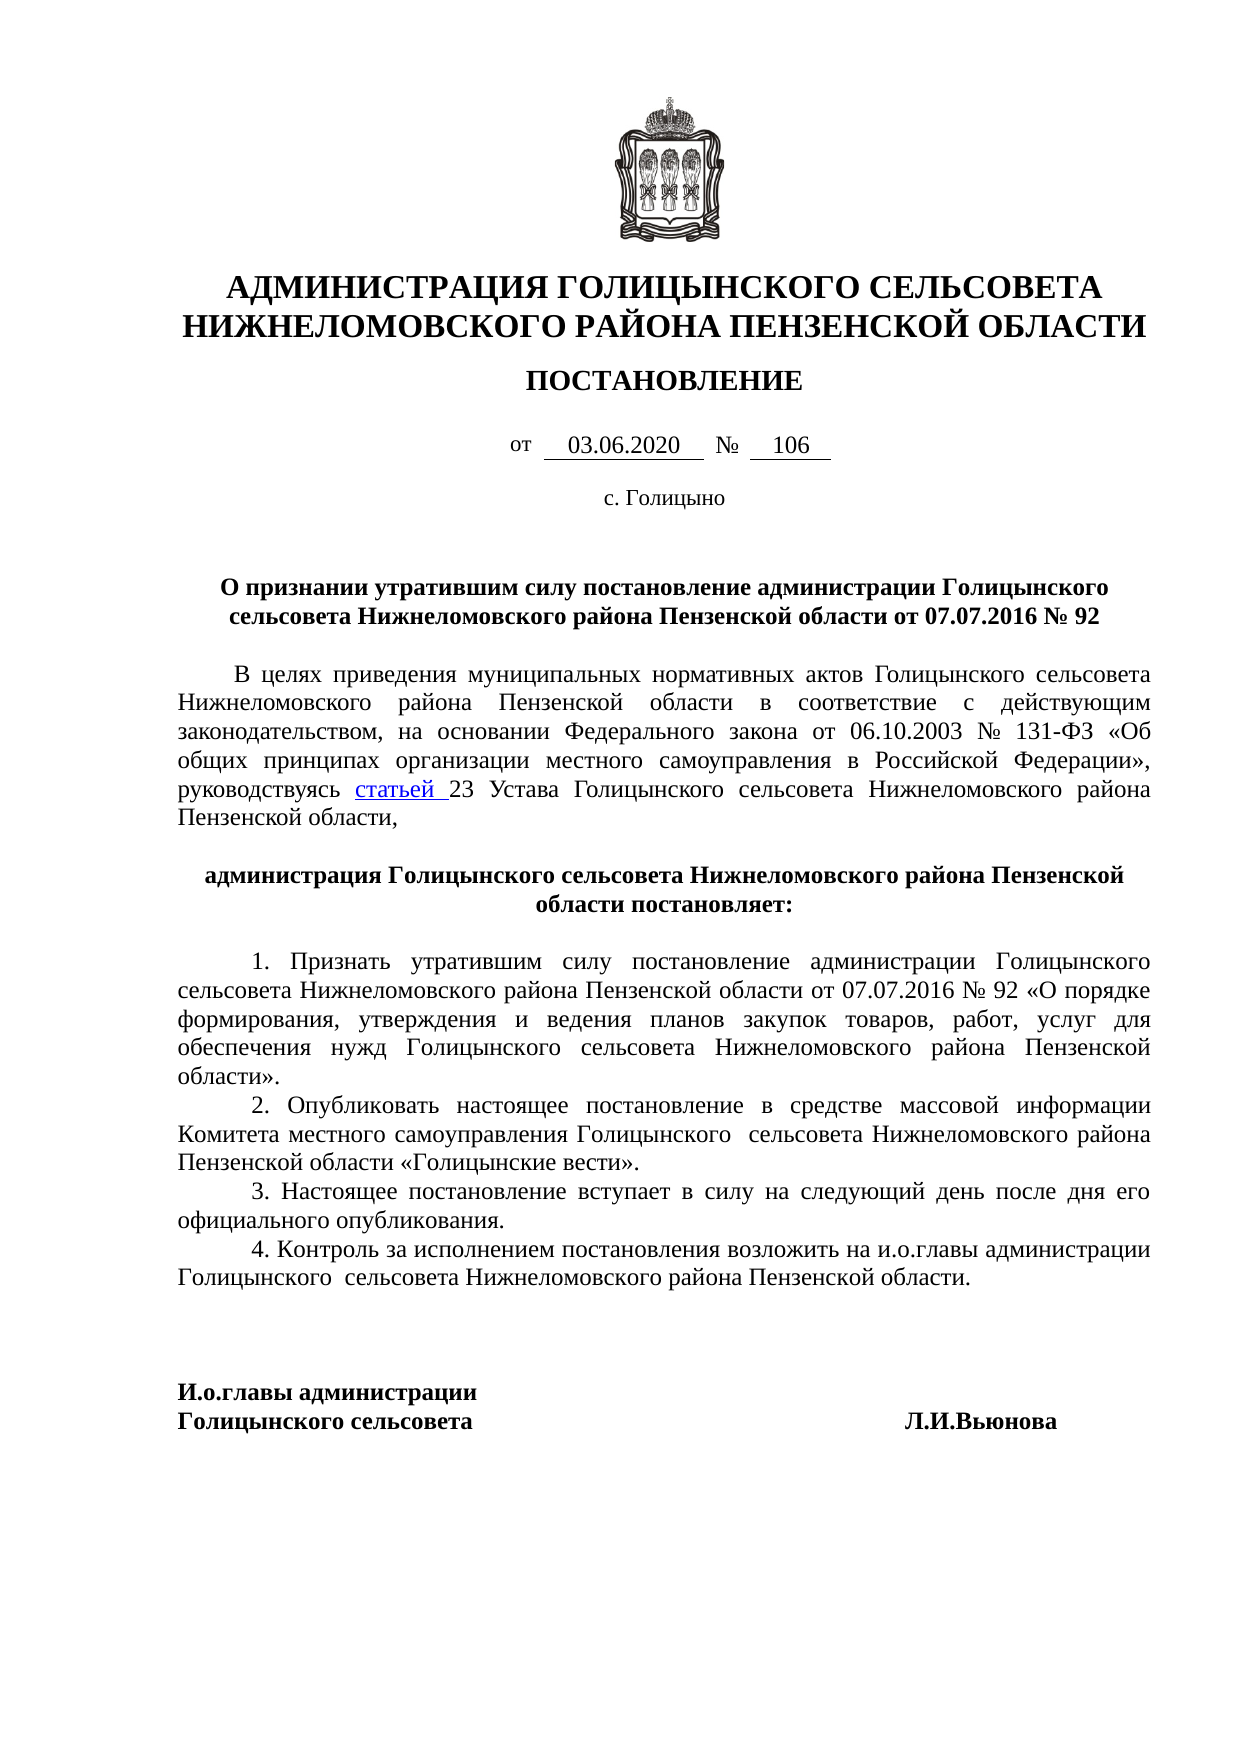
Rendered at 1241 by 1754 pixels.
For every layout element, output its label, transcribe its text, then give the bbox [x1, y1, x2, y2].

table_header 03.06.2020 [544, 430, 704, 459]
text 4. Контроль за исполнением постановления возложить на и.о.главы администрации Голицынского сельсовета Нижнеломовского района Пензенской области. [177, 1234, 1152, 1291]
picture [614, 97, 725, 242]
table_header 106 [750, 430, 831, 459]
table_header от [498, 430, 544, 459]
text 1. Признать утратившим силу постановление администрации Голицынского сельсовета Нижнеломовского района Пензенской области от 07.07.2016 № 92 «О порядке формирования, утверждения и ведения планов закупок товаров, работ, услуг для обеспечения нужд Голицынского сельсовета Нижнеломовского района Пензенской области». [177, 946, 1152, 1090]
text И.о.главы администрации [177, 1377, 1152, 1406]
text АДМИНИСТРАЦИЯ ГОЛИЦЫНСКОГО СЕЛЬСОВЕТА [177, 267, 1152, 306]
text 2. Опубликовать настоящее постановление в средстве массовой информации Комитета местного самоуправления Голицынского сельсовета Нижнеломовского района Пензенской области «Голицынские вести». [177, 1090, 1152, 1176]
table_cell с. Голицыно [498, 459, 831, 511]
text НИЖНЕЛОМОВСКОГО РАЙОНА ПЕНЗЕНСКОЙ ОБЛАСТИ [177, 306, 1152, 344]
text О признании утратившим силу постановление администрации Голицынского сельсовета Нижнеломовского района Пензенской области от 07.07.2016 № 92 [177, 572, 1152, 629]
text В целях приведения муниципальных нормативных актов Голицынского сельсовета Нижнеломовского района Пензенской области в соответствие с действующим законодательством, на основании Федерального закона от 06.10.2003 № 131-ФЗ «Об общих принципах организации местного самоуправления в Российской Федерации», руководствуясь статьей 23 Устава Голицынского сельсовета Нижнеломовского района Пензенской области, [177, 659, 1152, 831]
table_header № [704, 430, 750, 459]
text администрация Голицынского сельсовета Нижнеломовского района Пензенской области постановляет: [177, 860, 1152, 917]
text 3. Настоящее постановление вступает в силу на следующий день после дня его официального опубликования. [177, 1176, 1152, 1234]
text Голицынского сельсовета Л.И.Вьюнова [177, 1406, 1152, 1492]
text ПОСТАНОВЛЕНИЕ [177, 363, 1152, 397]
